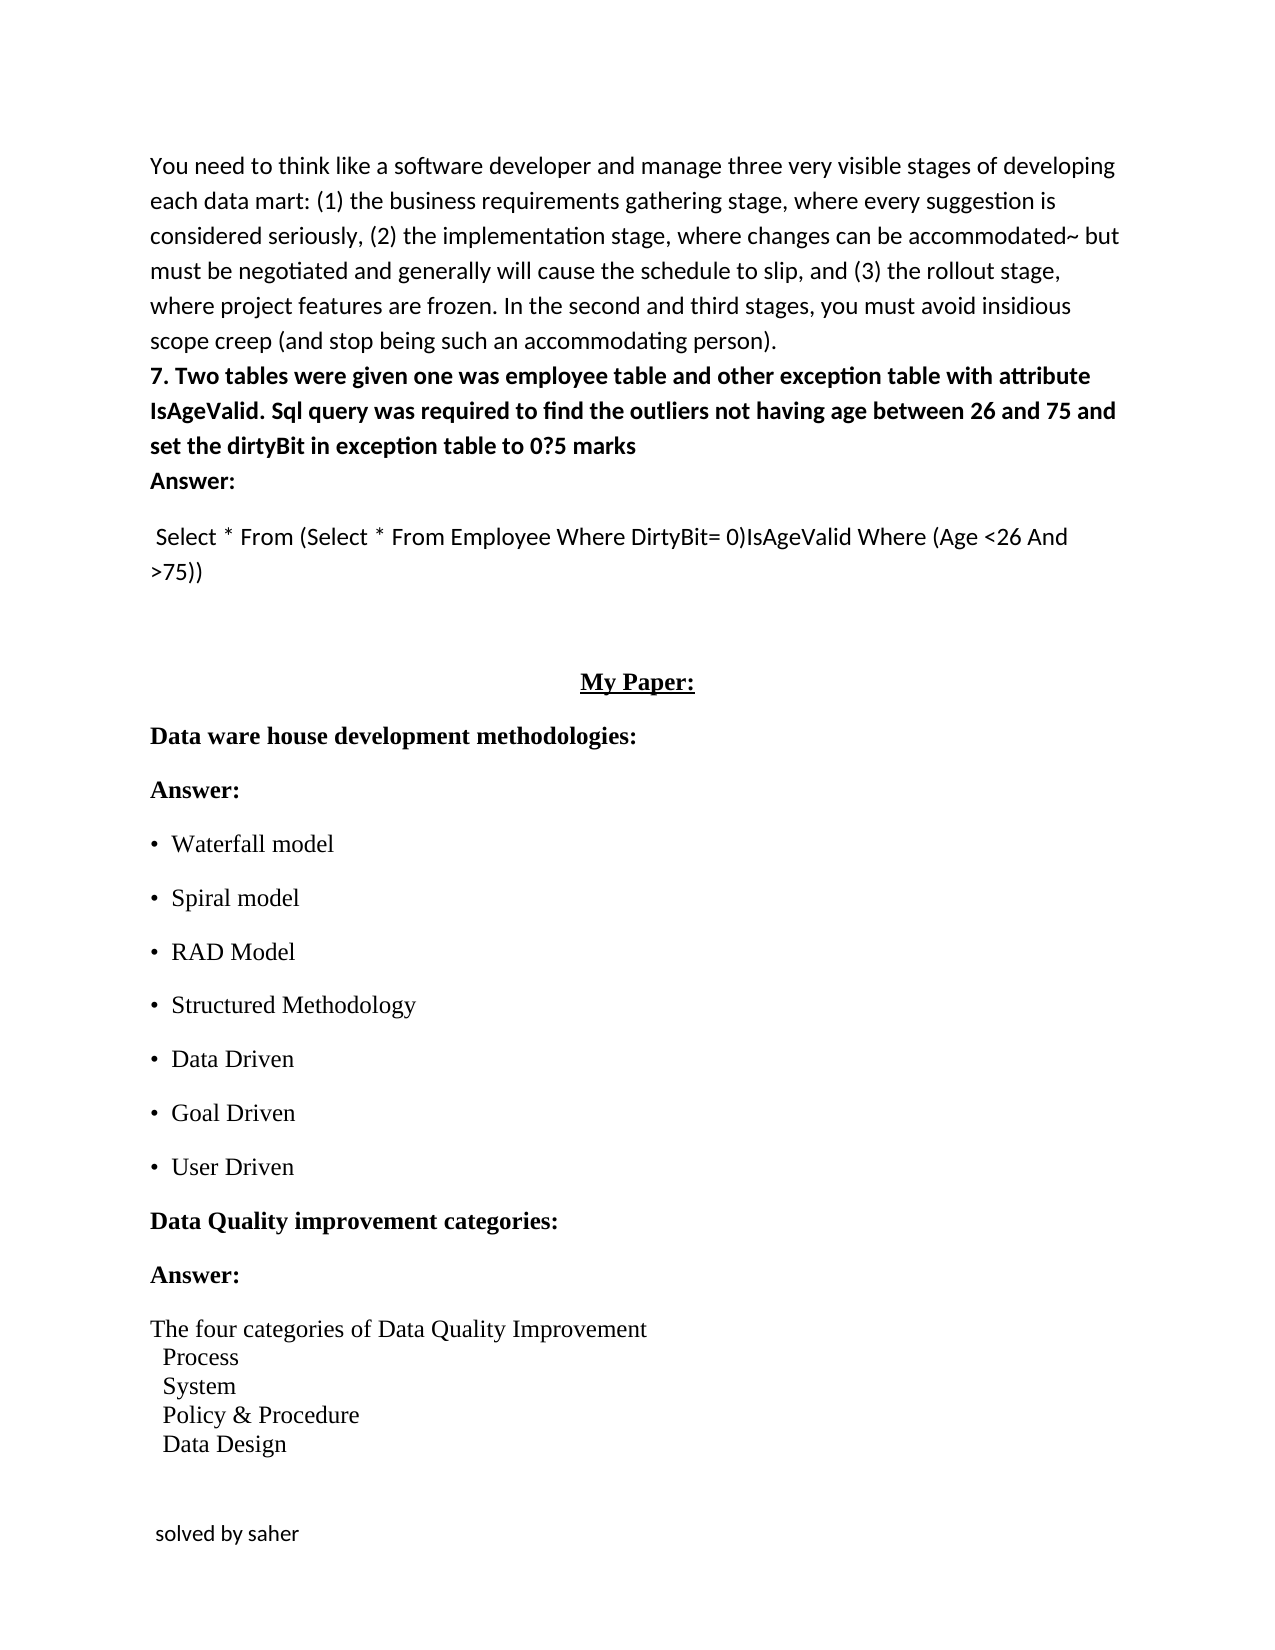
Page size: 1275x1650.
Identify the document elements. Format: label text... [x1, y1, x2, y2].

text Select * From (Select * From Employee Where DirtyBit= 0)IsAgeValid Where (Age <26 And >75)) [150, 521, 1125, 586]
text • Waterfall model [150, 829, 1125, 858]
text Data Quality improvement categories: [150, 1206, 1125, 1235]
text  System [150, 1371, 1125, 1400]
text • Spiral model [150, 883, 1125, 912]
text • Structured Methodology [150, 991, 1125, 1019]
text • User Driven [150, 1152, 1125, 1181]
text My Paper: [150, 667, 1125, 696]
text • Data Driven [150, 1044, 1125, 1073]
text  Data Design [150, 1429, 1125, 1457]
text • Goal Driven [150, 1098, 1125, 1127]
text Data ware house development methodologies: [150, 721, 1125, 750]
text The four categories of Data Quality Improvement [150, 1314, 1125, 1342]
text You need to think like a software developer and manage three very visible stages of developing each data mart: (1) the business requirements gathering stage, where every suggestion is considered seriously, (2) the implementation stage, where changes can be accommodated~ but must be negotiated and generally will cause the schedule to slip, and (3) the rollout stage, where project features are frozen. In the second and third stages, you must avoid insidious scope creep (and stop being such an accommodating person). 7. Two tables were given one was employee table and other exception table with attribute IsAgeValid. Sql query was required to find the outliers not having age between 26 and 75 and set the dirtyBit in exception table to 0?5 marks Answer: [150, 150, 1125, 496]
text Answer: [150, 775, 1125, 804]
text • RAD Model [150, 937, 1125, 966]
text  Policy & Procedure [150, 1400, 1125, 1429]
text  Process [150, 1342, 1125, 1371]
text Answer: [150, 1260, 1125, 1289]
